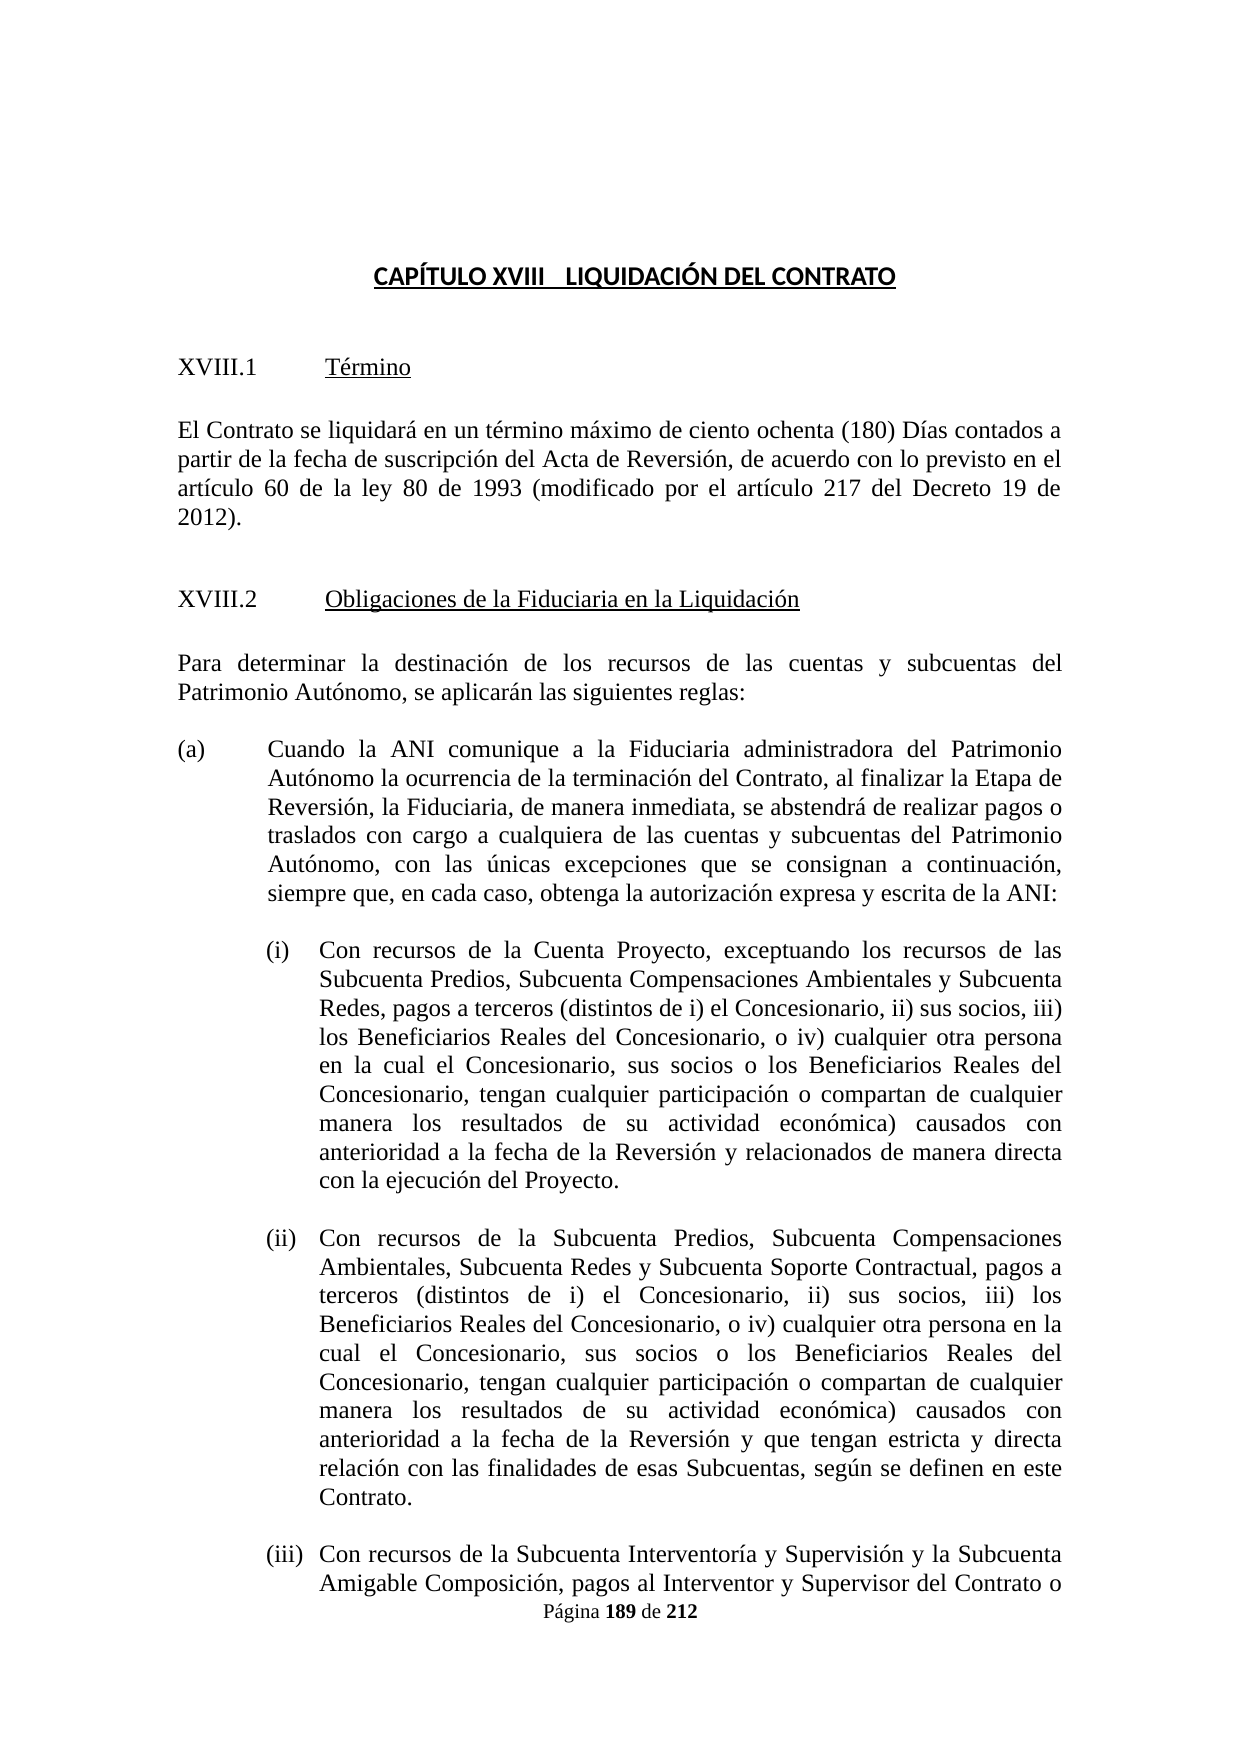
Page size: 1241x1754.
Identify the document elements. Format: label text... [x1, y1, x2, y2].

text Para determinar la destinación de los recursos de las cuentas y subcuentas del Patrimonio Autónomo, se aplicarán las siguientes reglas: [177, 648, 1063, 706]
subtitle LIQUIDACIÓN DEL CONTRATO [207, 259, 1063, 292]
text Cuando la ANI comunique a la Fiduciaria administradora del Patrimonio Autónomo la ocurrencia de la terminación del Contrato, al finalizar la Etapa de Reversión, la Fiduciaria, de manera inmediata, se abstendrá de realizar pagos o traslados con cargo a cualquiera de las cuentas y subcuentas del Patrimonio Autónomo, con las únicas excepciones que se consignan a continuación, siempre que, en cada caso, obtenga la autorización expresa y escrita de la ANI: [177, 734, 1063, 907]
list Con recursos de la Subcuenta Predios, Subcuenta Compensaciones Ambientales, Subcuenta Redes y Subcuenta Soporte Contractual, pagos a terceros (distintos de i) el Concesionario, ii) sus socios, iii) los Beneficiarios Reales del Concesionario, o iv) cualquier otra persona en la cual el Concesionario, sus socios o los Beneficiarios Reales del Concesionario, tengan cualquier participación o compartan de cualquier manera los resultados de su actividad económica) causados con anterioridad a la fecha de la Reversión y que tengan estricta y directa relación con las finalidades de esas Subcuentas, según se definen en este Contrato. [266, 1223, 1063, 1511]
subtitle Término [177, 352, 1063, 381]
subtitle Obligaciones de la Fiduciaria en la Liquidación [177, 584, 1063, 613]
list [266, 1539, 1063, 1597]
list El Contrato se liquidará en un término máximo de ciento ochenta (180) Días contados a partir de la fecha de suscripción del Acta de Reversión, de acuerdo con lo previsto en el artículo 60 de la ley 80 de 1993 (modificado por el artículo 217 del Decreto 19 de 2012). [177, 416, 1063, 531]
list Con recursos de la Cuenta Proyecto, exceptuando los recursos de las Subcuenta Predios, Subcuenta Compensaciones Ambientales y Subcuenta Redes, pagos a terceros (distintos de i) el Concesionario, ii) sus socios, iii) los Beneficiarios Reales del Concesionario, o iv) cualquier otra persona en la cual el Concesionario, sus socios o los Beneficiarios Reales del Concesionario, tengan cualquier participación o compartan de cualquier manera los resultados de su actividad económica) causados con anterioridad a la fecha de la Reversión y relacionados de manera directa con la ejecución del Proyecto. [266, 936, 1063, 1194]
